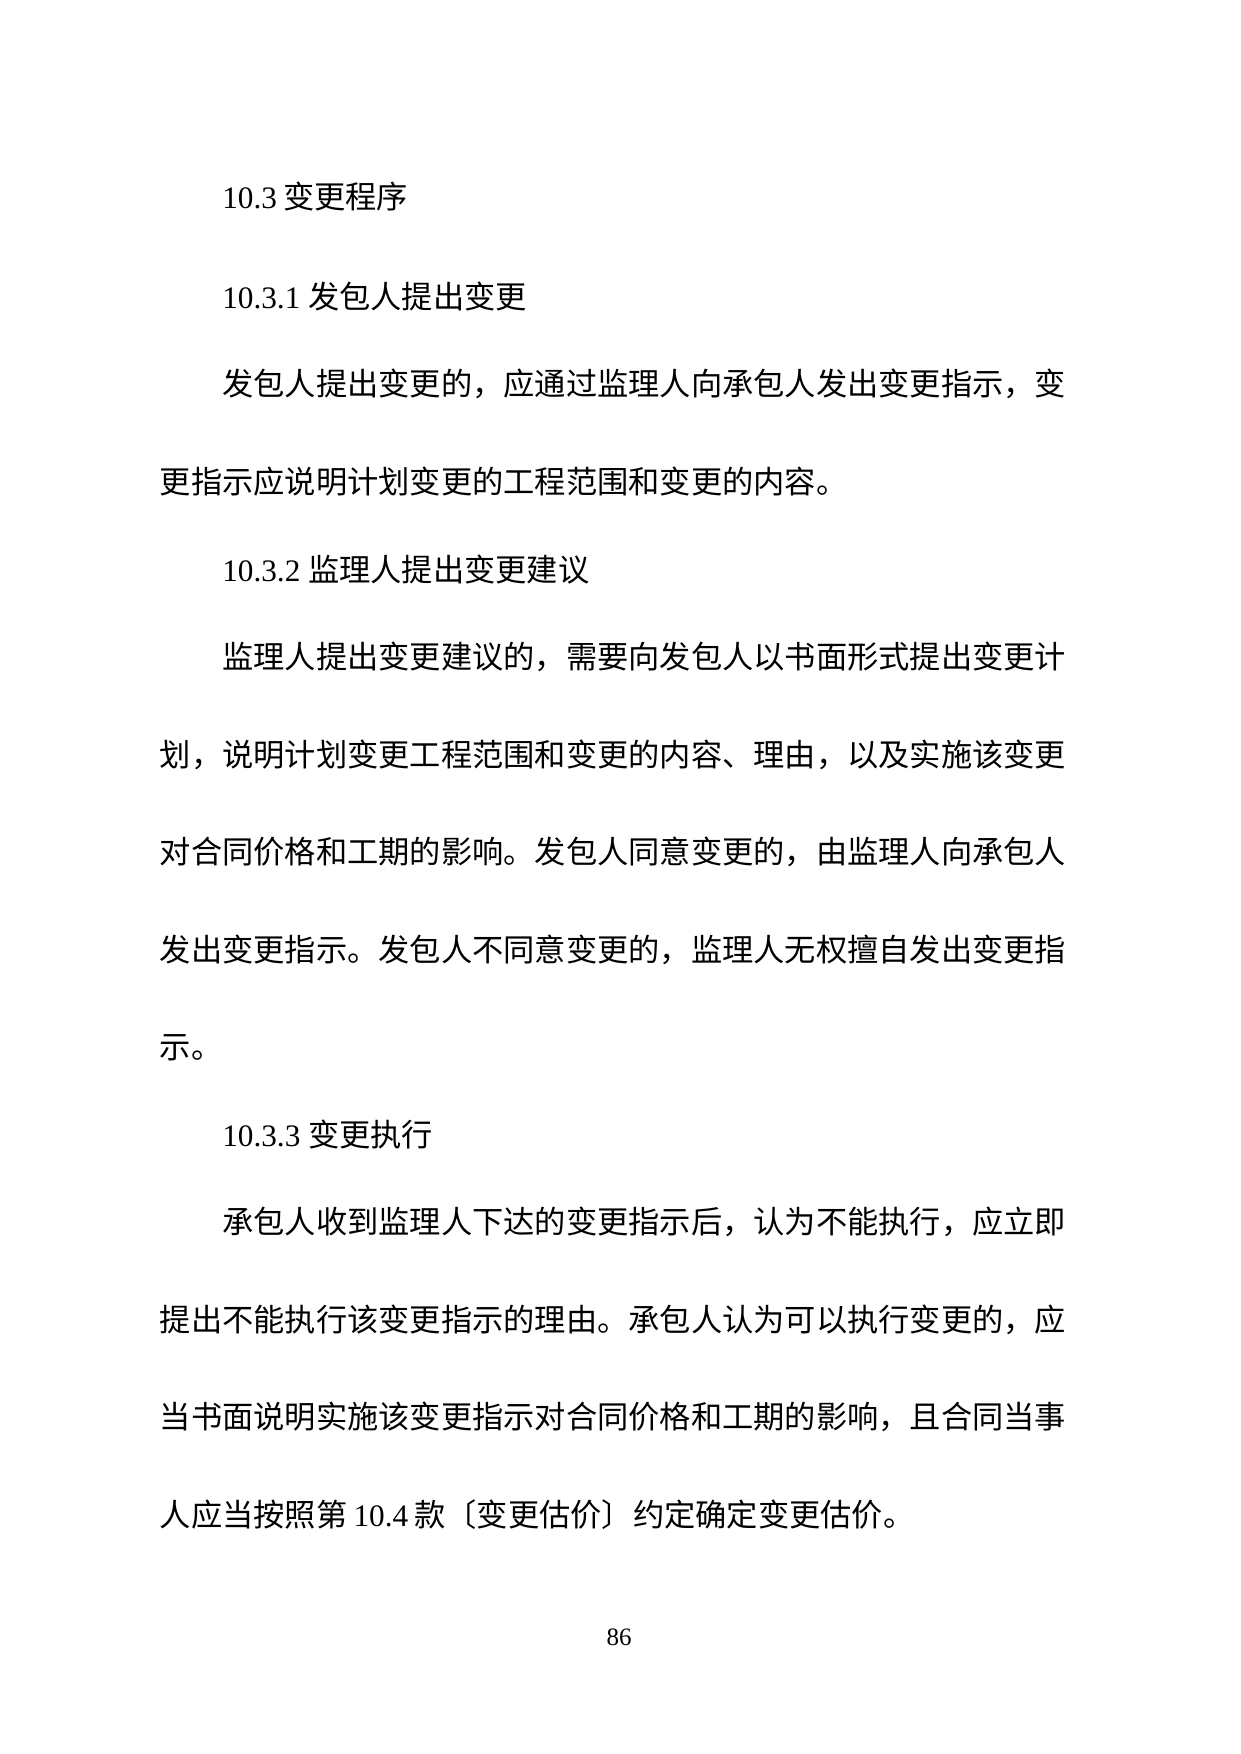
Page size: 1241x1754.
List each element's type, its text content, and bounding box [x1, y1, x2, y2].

text 10.3.1 发包人提出变更 [159, 262, 1078, 327]
text 10.3.2 监理人提出变更建议 [159, 535, 1078, 600]
text 承包人收到监理人下达的变更指示后，认为不能执行，应立即提出不能执行该变更指示的理由。承包人认为可以执行变更的，应当书面说明实施该变更指示对合同价格和工期的影响，且合同当事人应当按照第10.4款〔变更估价〕约定确定变更估价。 [159, 1188, 1078, 1545]
subtitle 10.3变更程序 [159, 162, 1078, 227]
text 监理人提出变更建议的，需要向发包人以书面形式提出变更计划，说明计划变更工程范围和变更的内容、理由，以及实施该变更对合同价格和工期的影响。发包人同意变更的，由监理人向承包人发出变更指示。发包人不同意变更的，监理人无权擅自发出变更指示。 [159, 622, 1078, 1077]
text 发包人提出变更的，应通过监理人向承包人发出变更指示，变更指示应说明计划变更的工程范围和变更的内容。 [159, 350, 1078, 512]
text 10.3.3 变更执行 [159, 1100, 1078, 1165]
